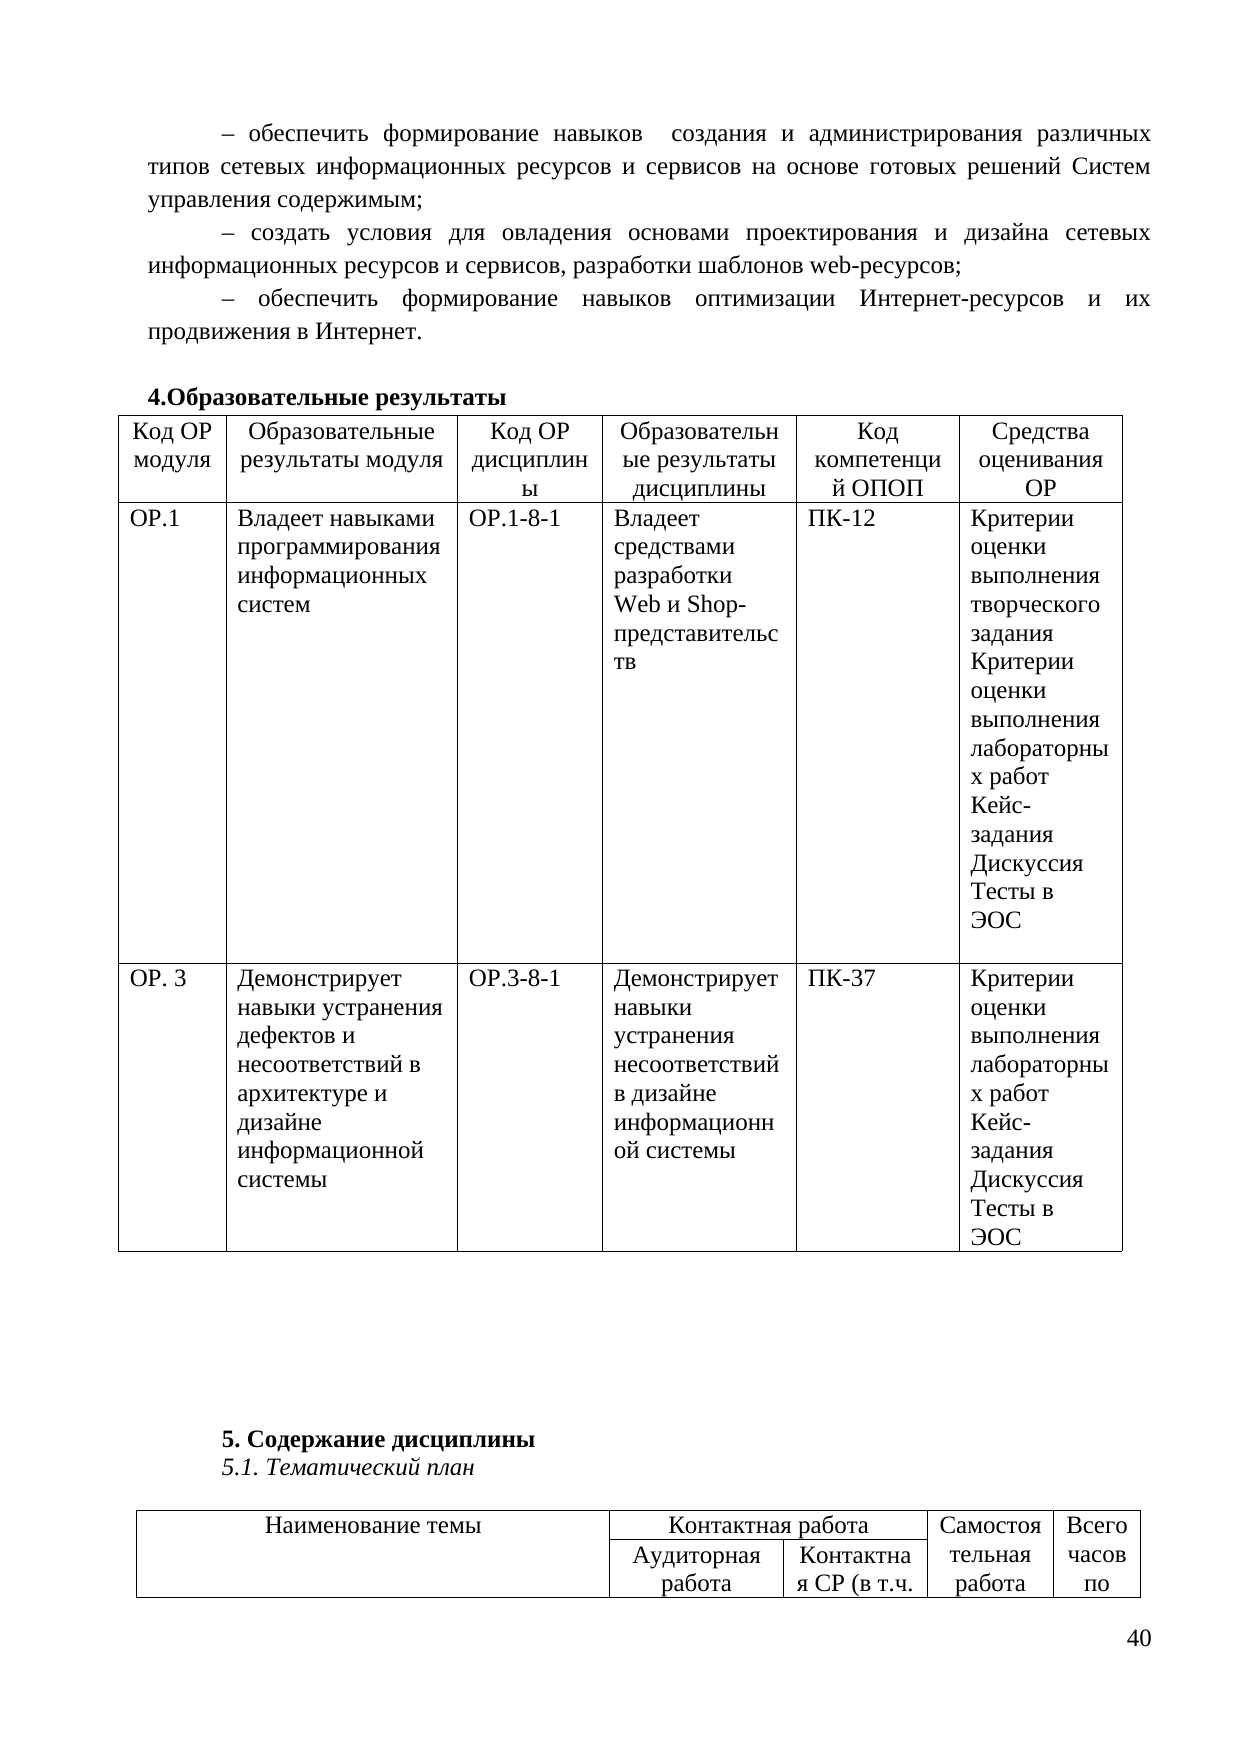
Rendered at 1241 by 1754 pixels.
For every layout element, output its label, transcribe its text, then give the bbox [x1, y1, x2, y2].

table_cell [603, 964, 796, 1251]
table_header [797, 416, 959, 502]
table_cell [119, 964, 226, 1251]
text – создать условия для овладения основами проектирования и дизайна сетевых информационных ресурсов и сервисов, разработки шаблонов web-ресурсов; [148, 217, 1152, 279]
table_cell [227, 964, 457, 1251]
text 5.1. Тематический план [148, 1452, 1152, 1481]
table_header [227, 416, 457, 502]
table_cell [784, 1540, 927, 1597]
text 5. Содержание дисциплины [148, 1424, 1152, 1452]
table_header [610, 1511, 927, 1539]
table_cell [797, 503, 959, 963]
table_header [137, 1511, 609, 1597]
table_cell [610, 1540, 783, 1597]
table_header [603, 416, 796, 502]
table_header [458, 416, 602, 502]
text – обеспечить формирование навыков оптимизации Интернет-ресурсов и их продвижения в Интернет. [148, 283, 1152, 345]
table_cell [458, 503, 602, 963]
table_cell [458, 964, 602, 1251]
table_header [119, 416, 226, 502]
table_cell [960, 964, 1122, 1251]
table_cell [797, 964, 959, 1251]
text – обеспечить формирование навыков создания и администрирования различных типов сетевых информационных ресурсов и сервисов на основе готовых решений Систем управления содержимым; [148, 118, 1152, 213]
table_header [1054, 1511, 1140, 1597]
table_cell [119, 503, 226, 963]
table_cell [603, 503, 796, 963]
text 4.Образовательные результаты [148, 382, 1152, 411]
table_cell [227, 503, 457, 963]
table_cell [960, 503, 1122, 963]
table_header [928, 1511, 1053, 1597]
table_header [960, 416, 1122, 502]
